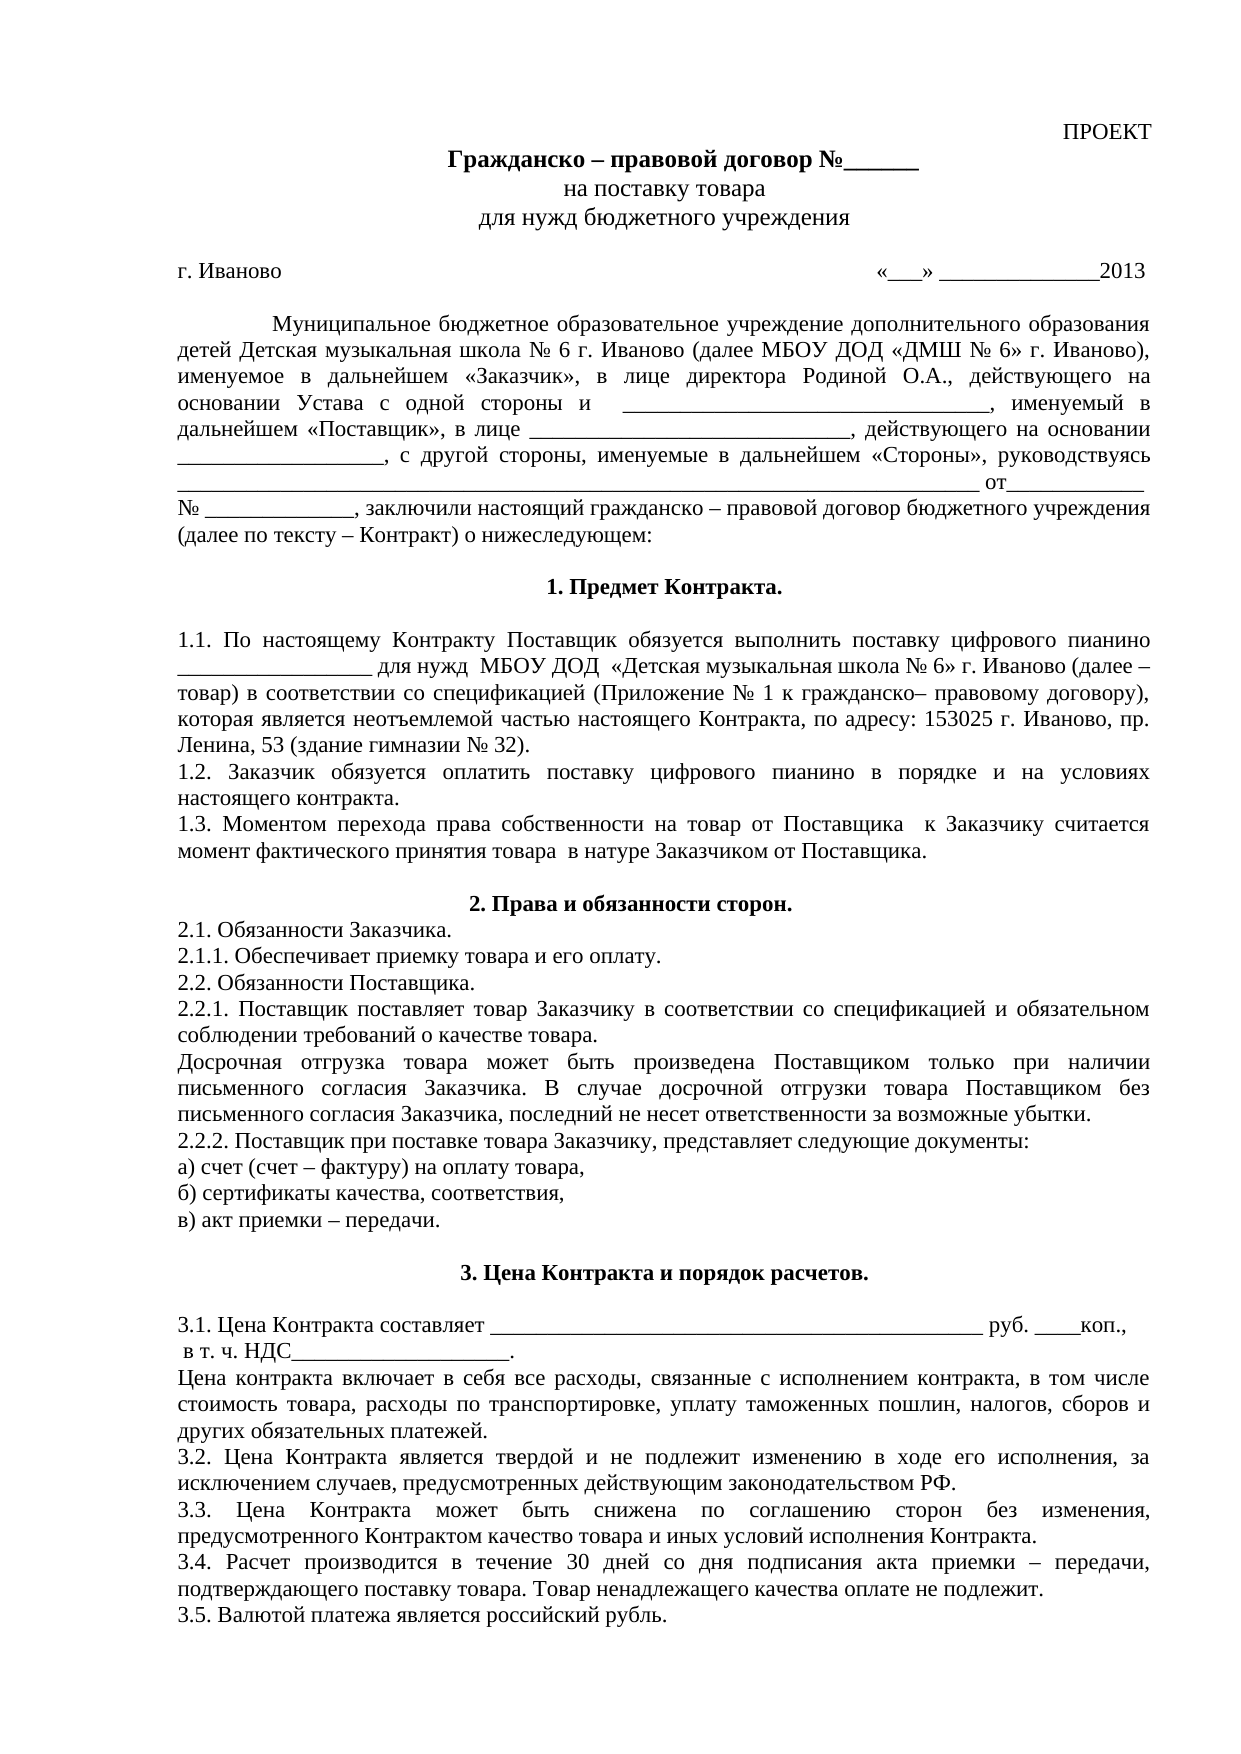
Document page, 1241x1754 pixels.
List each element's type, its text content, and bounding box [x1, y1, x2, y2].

text 3.4. Расчет производится в течение 30 дней со дня подписания акта приемки – передачи, подтверждающего поставку товара. Товар ненадлежащего качества оплате не подлежит. [177, 1548, 1152, 1601]
text 2.2. Обязанности Поставщика. [177, 969, 1152, 995]
text 1.1. По настоящему Контракту Поставщик обязуется выполнить поставку цифрового пианино _________________ для нужд МБОУ ДОД «Детская музыкальная школа № 6» г. Иваново (далее – товар) в соответствии со спецификацией (Приложение № 1 к гражданско– правовому договору), которая является неотъемлемой частью настоящего Контракта, по адресу: 153025 г. Иваново, пр. Ленина, 53 (здание гимназии № 32). [177, 626, 1152, 758]
text в) акт приемки – передачи. [177, 1206, 1152, 1232]
text 3.1. Цена Контракта составляет ___________________________________________ руб. ____коп., [177, 1311, 1152, 1338]
text 2.2.2. Поставщик при поставке товара Заказчику, представляет следующие документы: [177, 1127, 1152, 1153]
text 1. Предмет Контракта. [177, 573, 1152, 600]
text 3.3. Цена Контракта может быть снижена по соглашению сторон без изменения, предусмотренного Контрактом качество товара и иных условий исполнения Контракта. [177, 1496, 1152, 1548]
text а) счет (счет – фактуру) на оплату товара, [177, 1153, 1152, 1179]
text 3. Цена Контракта и порядок расчетов. [177, 1258, 1152, 1285]
text на поставку товара [177, 173, 1152, 202]
text г. Иваново «___» ______________2013 [177, 257, 1152, 283]
text 1.3. Моментом перехода права собственности на товар от Поставщика к Заказчику считается момент фактического принятия товара в натуре Заказчиком от Поставщика. [177, 811, 1152, 863]
text 2. Права и обязанности сторон. [177, 889, 1152, 916]
text б) сертификаты качества, соответствия, [177, 1179, 1152, 1206]
text 2.2.1. Поставщик поставляет товар Заказчику в соответствии со спецификацией и обязательном соблюдении требований о качестве товара. [177, 995, 1152, 1048]
text Досрочная отгрузка товара может быть произведена Поставщиком только при наличии письменного согласия Заказчика. В случае досрочной отгрузки товара Поставщиком без письменного согласия Заказчика, последний не несет ответственности за возможные убытки. [177, 1048, 1152, 1127]
text Цена контракта включает в себя все расходы, связанные с исполнением контракта, в том числе стоимость товара, расходы по транспортировке, уплату таможенных пошлин, налогов, сборов и других обязательных платежей. [177, 1364, 1152, 1443]
text № _____________, заключили настоящий гражданско – правовой договор бюджетного учреждения (далее по тексту – Контракт) о нижеследующем: [177, 494, 1152, 547]
text 2.1. Обязанности Заказчика. [177, 916, 1152, 942]
text для нужд бюджетного учреждения [177, 202, 1152, 231]
text в т. ч. НДС___________________. [177, 1338, 1152, 1364]
text 1.2. Заказчик обязуется оплатить поставку цифрового пианино в порядке и на условиях настоящего контракта. [177, 758, 1152, 811]
text 3.2. Цена Контракта является твердой и не подлежит изменению в ходе его исполнения, за исключением случаев, предусмотренных действующим законодательством РФ. [177, 1443, 1152, 1496]
text 2.1.1. Обеспечивает приемку товара и его оплату. [177, 942, 1152, 969]
text 3.5. Валютой платежа является российский рубль. [177, 1601, 1152, 1627]
text Муниципальное бюджетное образовательное учреждение дополнительного образования детей Детская музыкальная школа № 6 г. Иваново (далее МБОУ ДОД «ДМШ № 6» г. Иваново), именуемое в дальнейшем «Заказчик», в лице директора Родиной О.А., действующего на основании Устава с одной стороны и ________________________________, именуемый в дальнейшем «Поставщик», в лице ____________________________, действующего на основании __________________, с другой стороны, именуемые в дальнейшем «Стороны», руководствуясь ______________________________________________________________________ от____________ [177, 310, 1152, 494]
text Гражданско – правовой договор №______ [177, 144, 1152, 173]
text ПРОЕКТ [177, 118, 1152, 144]
